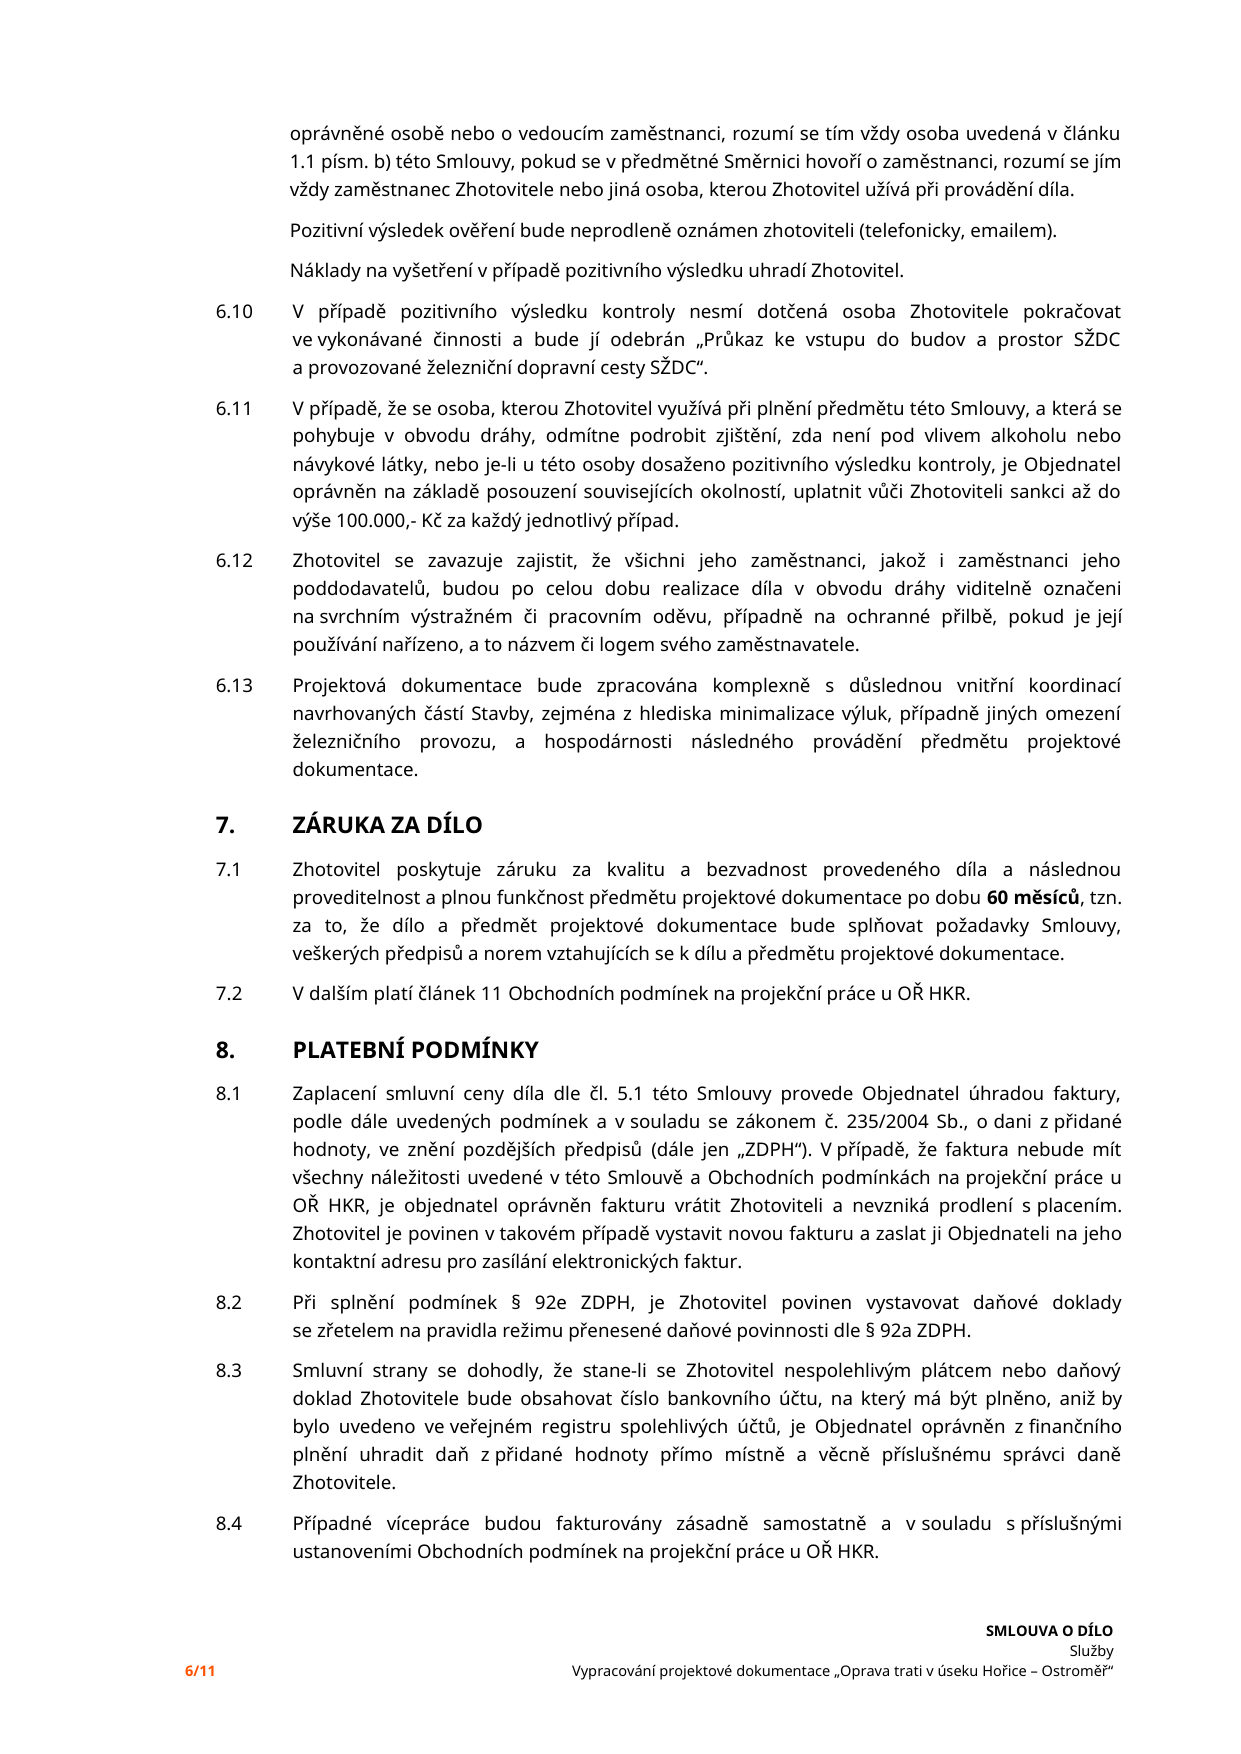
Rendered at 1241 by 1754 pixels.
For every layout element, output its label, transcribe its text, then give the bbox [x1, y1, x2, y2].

text Zaplacení smluvní ceny díla dle čl. 5.1 této Smlouvy provede Objednatel úhradou faktury, podle dále uvedených podmínek a v souladu se zákonem č. 235/2004 Sb., o dani z přidané hodnoty, ve znění pozdějších předpisů (dále jen „ZDPH“). V případě, že faktura nebude mít všechny náležitosti uvedené v této Smlouvě a Obchodních podmínkách na projekční práce u OŘ HKR, je objednatel oprávněn fakturu vrátit Zhotoviteli a nevzniká prodlení s placením. Zhotovitel je povinen v takovém případě vystavit novou fakturu a zaslat ji Objednateli na jeho kontaktní adresu pro zasílání elektronických faktur. [216, 1080, 1122, 1274]
text ZÁRUKA ZA DÍLO [216, 809, 1122, 840]
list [289, 121, 1122, 202]
text Případné vícepráce budou fakturovány zásadně samostatně a v souladu s příslušnými ustanoveními Obchodních podmínek na projekční práce u OŘ HKR. [216, 1510, 1122, 1564]
text V dalším platí článek 11 Obchodních podmínek na projekční práce u OŘ HKR. [216, 981, 1122, 1006]
text Zhotovitel se zavazuje zajistit, že všichni jeho zaměstnanci, jakož i zaměstnanci jeho poddodavatelů, budou po celou dobu realizace díla v obvodu dráhy viditelně označeni na svrchním výstražném či pracovním oděvu, případně na ochranné přilbě, pokud je její používání nařízeno, a to názvem či logem svého zaměstnavatele. [216, 547, 1122, 657]
text Zhotovitel poskytuje záruku za kvalitu a bezvadnost provedeného díla a následnou proveditelnost a plnou funkčnost předmětu projektové dokumentace po dobu 60 měsíců, tzn. za to, že dílo a předmět projektové dokumentace bude splňovat požadavky Smlouvy, veškerých předpisů a norem vztahujících se k dílu a předmětu projektové dokumentace. [216, 856, 1122, 966]
text V případě, že se osoba, kterou Zhotovitel využívá při plnění předmětu této Smlouvy, a která se pohybuje v obvodu dráhy, odmítne podrobit zjištění, zda není pod vlivem alkoholu nebo návykové látky, nebo je-li u této osoby dosaženo pozitivního výsledku kontroly, je Objednatel oprávněn na základě posouzení souvisejících okolností, uplatnit vůči Zhotoviteli sankci až do výše 100.000,- Kč za každý jednotlivý případ. [216, 395, 1122, 532]
list Pozitivní výsledek ověření bude neprodleně oznámen zhotoviteli (telefonicky, emailem). [216, 217, 1122, 243]
text PLATEBNÍ PODMÍNKY [216, 1033, 1122, 1065]
text Smluvní strany se dohodly, že stane-li se Zhotovitel nespolehlivým plátcem nebo daňový doklad Zhotovitele bude obsahovat číslo bankovního účtu, na který má být plněno, aniž by bylo uvedeno ve veřejném registru spolehlivých účtů, je Objednatel oprávněn z finančního plnění uhradit daň z přidané hodnoty přímo místně a věcně příslušnému správci daně Zhotovitele. [216, 1358, 1122, 1495]
text V případě pozitivního výsledku kontroly nesmí dotčená osoba Zhotovitele pokračovat ve vykonávané činnosti a bude jí odebrán „Průkaz ke vstupu do budov a prostor SŽDC a provozované železniční dopravní cesty SŽDC“. [216, 298, 1122, 380]
text Při splnění podmínek § 92e ZDPH, je Zhotovitel povinen vystavovat daňové doklady se zřetelem na pravidla režimu přenesené daňové povinnosti dle § 92a ZDPH. [216, 1289, 1122, 1343]
text Projektová dokumentace bude zpracována komplexně s důslednou vnitřní koordinací navrhovaných částí Stavby, zejména z hlediska minimalizace výluk, případně jiných omezení železničního provozu, a hospodárnosti následného provádění předmětu projektové dokumentace. [216, 672, 1122, 782]
list Náklady na vyšetření v případě pozitivního výsledku uhradí Zhotovitel. [216, 258, 1122, 283]
